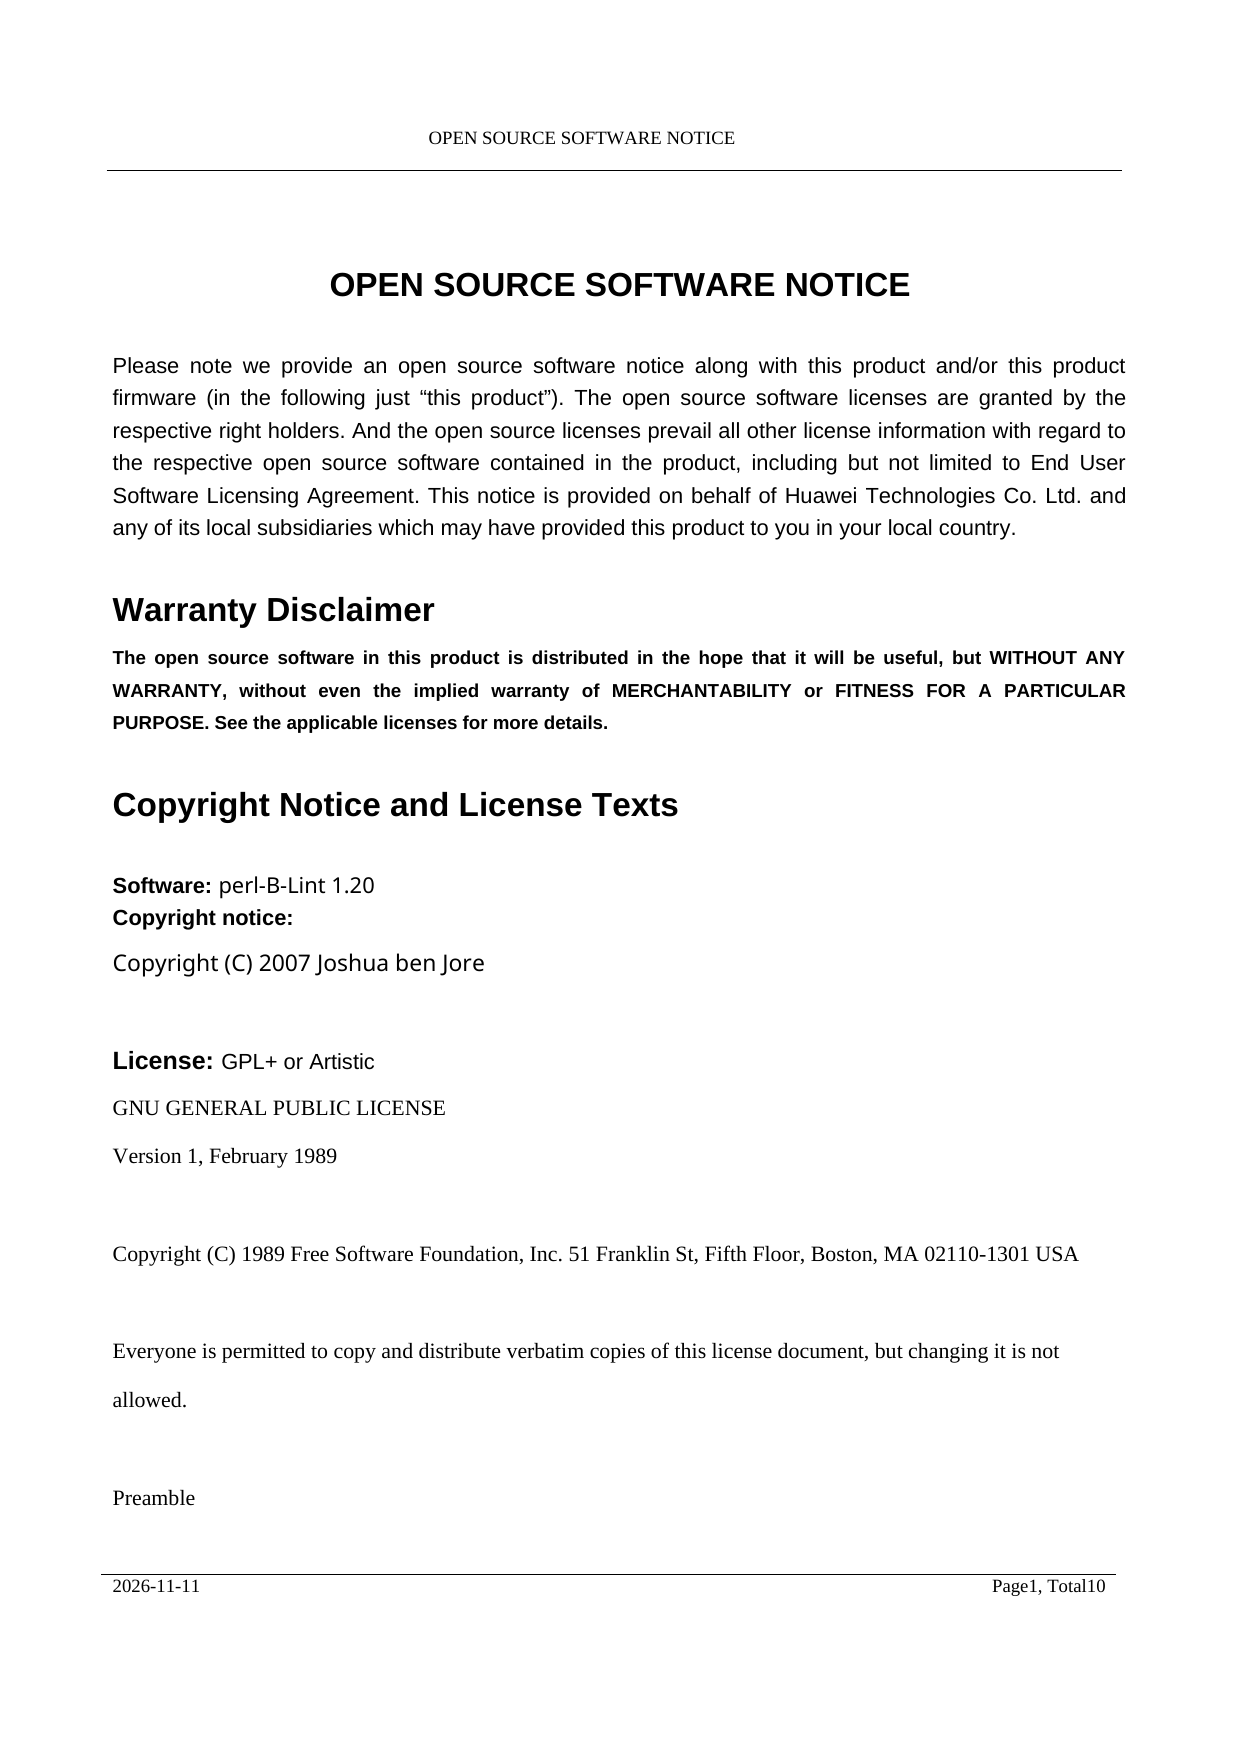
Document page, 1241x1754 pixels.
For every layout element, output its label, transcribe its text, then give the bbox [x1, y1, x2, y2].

text Please note we provide an open source software notice along with this product and/or this product firmware (in the following just “this product”). The open source software licenses are granted by the respective right holders. And the open source licenses prevail all other license information with regard to the respective open source software contained in the product, including but not limited to End User Software Licensing Agreement. This notice is provided on behalf of Huawei Technologies Co. Ltd. and any of its local subsidiaries which may have provided this product to you in your local country. [112, 349, 1128, 544]
text Copyright (C) 2007 Joshua ben Jore [112, 947, 1128, 1028]
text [112, 1091, 1128, 1513]
text The open source software in this product is distributed in the hope that it will be useful, but WITHOUT ANY WARRANTY, without even the implied warranty of MERCHANTABILITY or FITNESS FOR A PARTICULAR PURPOSE. See the applicable licenses for more details. [112, 641, 1128, 739]
text OPEN SOURCE SOFTWARE NOTICE [112, 251, 1128, 316]
text Copyright Notice and License Texts [112, 771, 1128, 836]
text Software: perl-B-Lint 1.20 [112, 869, 1128, 901]
text License: GPL+ or Artistic [112, 1044, 1128, 1077]
text Warranty Disclaimer [112, 576, 1128, 641]
text Copyright notice: [112, 901, 1128, 934]
